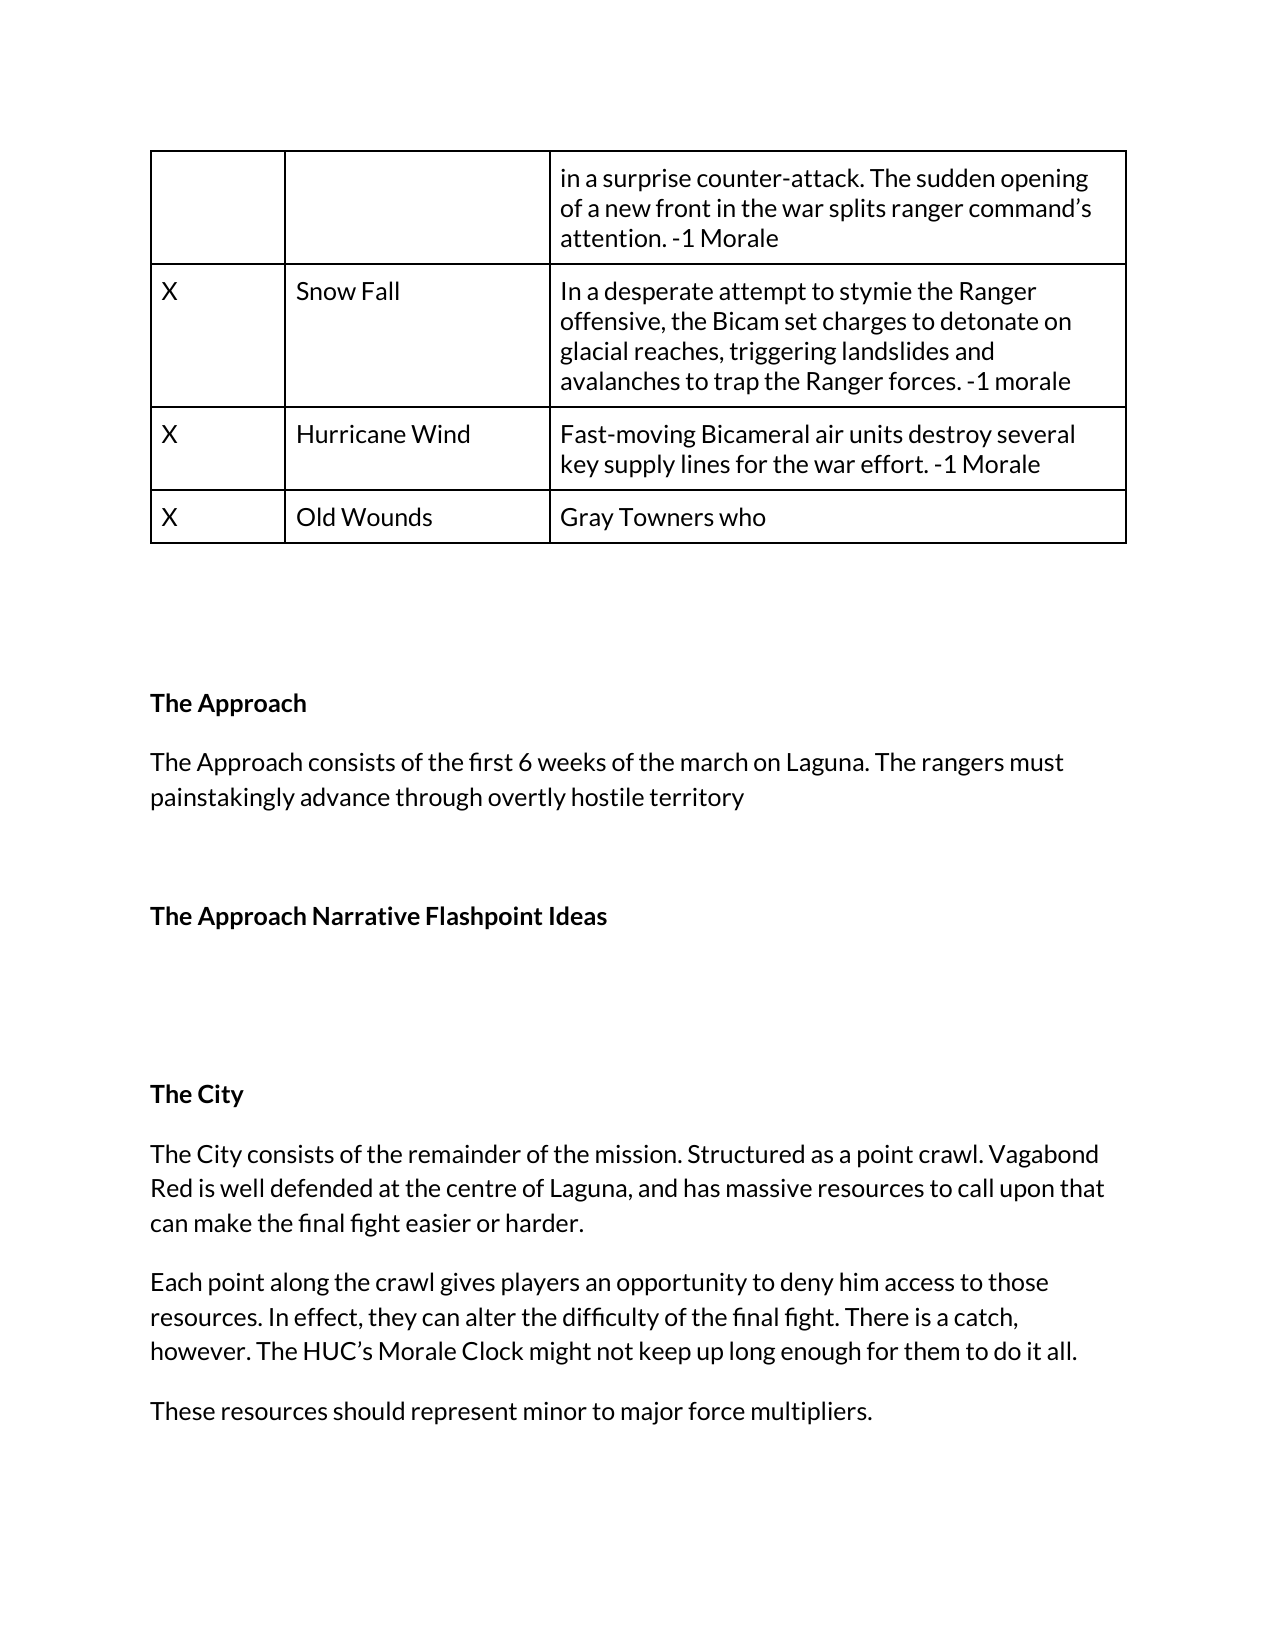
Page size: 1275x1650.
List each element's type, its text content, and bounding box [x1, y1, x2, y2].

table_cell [286, 152, 549, 263]
table_cell Snow Fall [286, 265, 549, 406]
table_cell X [152, 408, 284, 489]
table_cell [551, 152, 1125, 263]
text The Approach consists of the first 6 weeks of the march on Laguna. The rangers must painstakingly advance through overtly hostile territory [150, 747, 1125, 812]
text The City [150, 1079, 1125, 1109]
text The City consists of the remainder of the mission. Structured as a point crawl. Vagabond Red is well defended at the centre of Laguna, and has massive resources to call upon that can make the final fight easier or harder. [150, 1138, 1125, 1237]
text These resources should represent minor to major force multipliers. [150, 1395, 1125, 1425]
table_cell Hurricane Wind [286, 408, 549, 489]
text The Approach [150, 688, 1125, 718]
table_cell X [152, 152, 284, 263]
text The Approach Narrative Flashpoint Ideas [150, 901, 1125, 931]
table_cell Gray Towners who [551, 491, 1125, 542]
table_cell X [152, 265, 284, 406]
table_cell X [152, 491, 284, 542]
table_cell Old Wounds [286, 491, 549, 542]
table_cell Fast-moving Bicameral air units destroy several key supply lines for the war effort. -1 Morale [551, 408, 1125, 489]
text Each point along the crawl gives players an opportunity to deny him access to those resources. In effect, they can alter the difficulty of the final fight. There is a catch, however. The HUC’s Morale Clock might not keep up long enough for them to do it all. [150, 1267, 1125, 1366]
table_cell In a desperate attempt to stymie the Ranger offensive, the Bicam set charges to detonate on glacial reaches, triggering landslides and avalanches to trap the Ranger forces. -1 morale [551, 265, 1125, 406]
